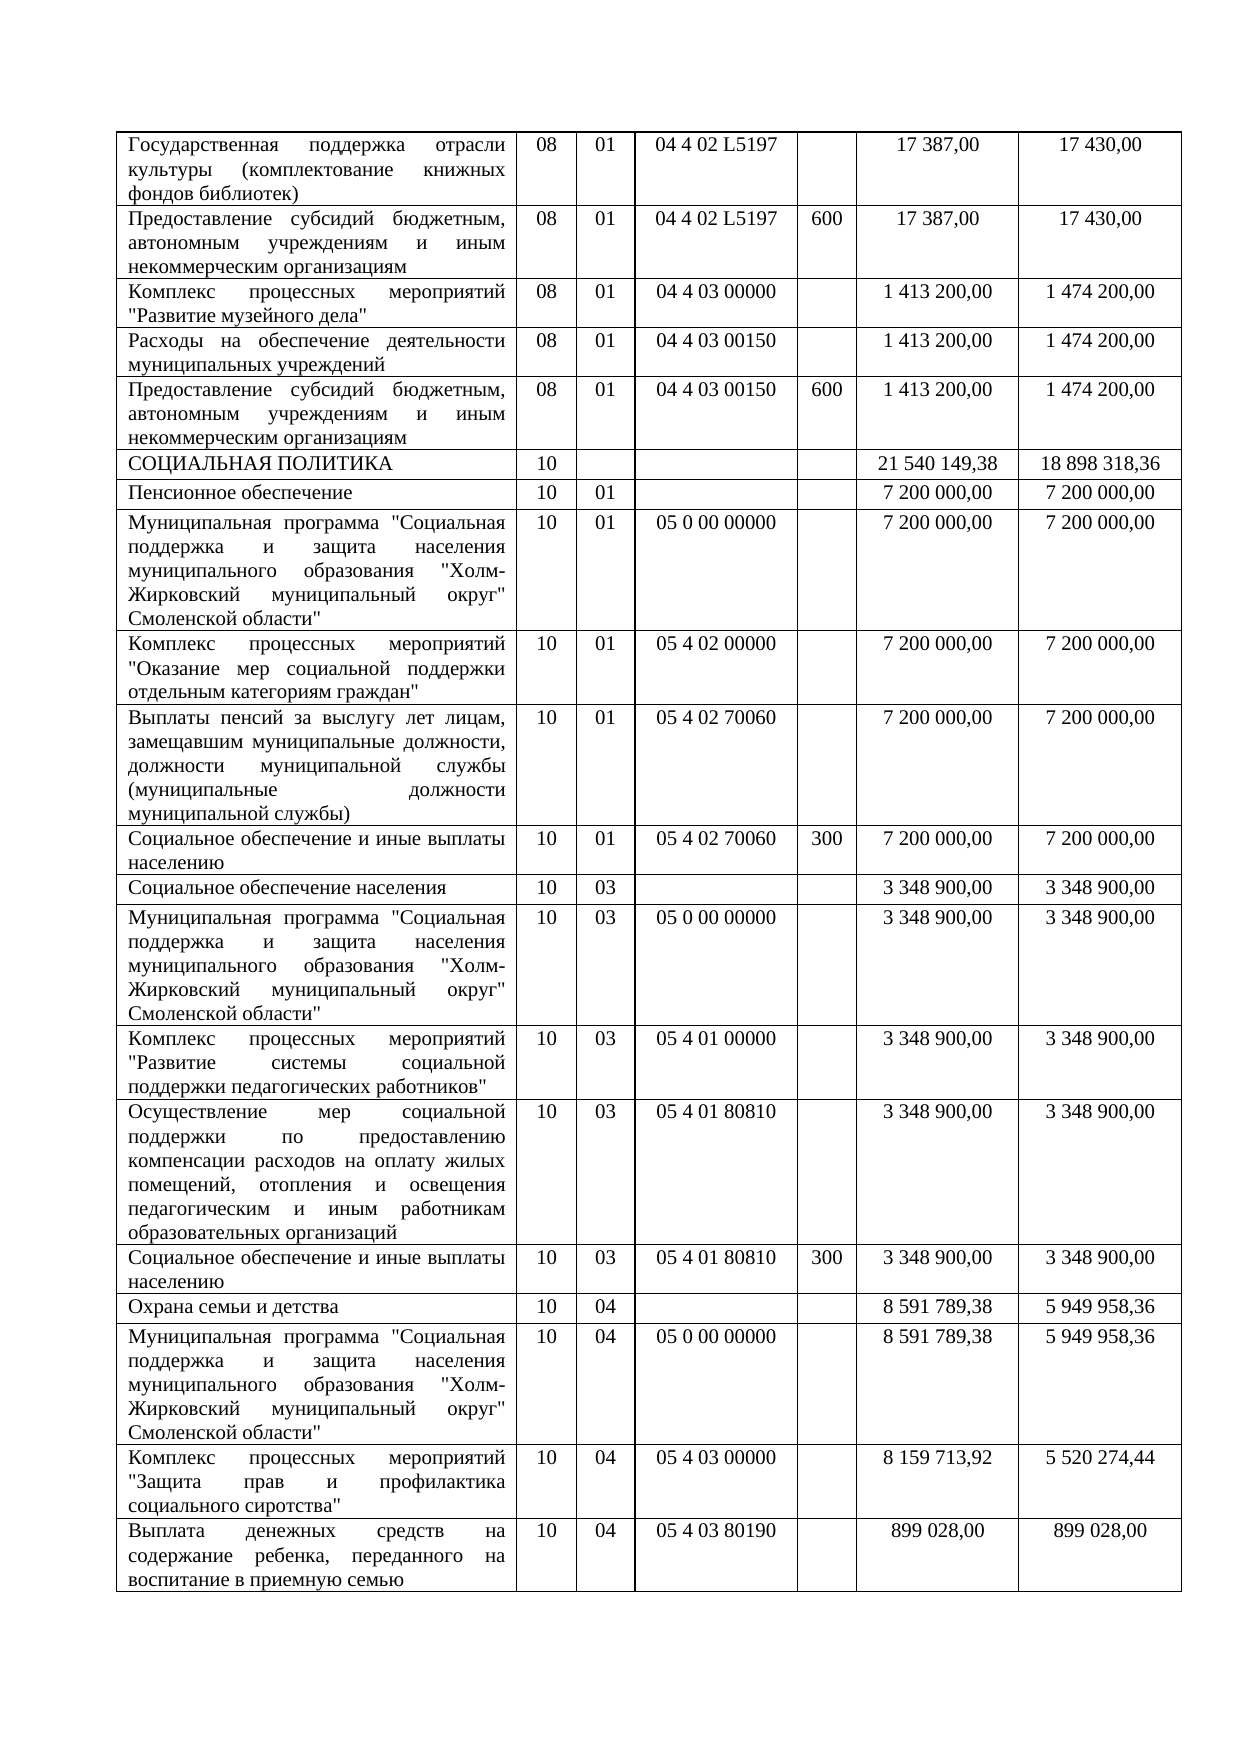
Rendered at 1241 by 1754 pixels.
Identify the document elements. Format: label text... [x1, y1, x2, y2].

table_cell 05 4 01 00000 [636, 1026, 797, 1098]
table_cell [798, 705, 856, 825]
table_cell 300 [798, 1245, 856, 1293]
table_cell Комплекс процессных мероприятий "Развитие музейного дела" [117, 279, 516, 327]
table_cell 3 348 900,00 [1019, 875, 1181, 904]
table_cell Выплата денежных средств на содержание ребенка, переданного на воспитание в приемную семью [117, 1519, 516, 1591]
table_cell 10 [517, 875, 576, 904]
table_cell 10 [517, 1026, 576, 1098]
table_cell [117, 206, 516, 278]
table_cell 10 [517, 705, 576, 825]
table_cell 8 591 789,38 [857, 1324, 1018, 1444]
table_cell Муниципальная программа "Социальная поддержка и защита населения муниципального образования "Холм-Жирковский муниципальный округ" Смоленской области" [117, 905, 516, 1025]
table_cell 01 [577, 705, 634, 825]
table_cell 01 [577, 206, 634, 278]
table_cell 03 [577, 1100, 634, 1244]
table_cell 03 [577, 905, 634, 1025]
table_cell 17 387,00 [857, 206, 1018, 278]
table_cell [798, 875, 856, 904]
table_cell 3 348 900,00 [857, 1100, 1018, 1244]
table_cell [798, 905, 856, 1025]
table_cell 10 [517, 1245, 576, 1293]
table_cell 05 4 03 80190 [636, 1519, 797, 1591]
table_cell 10 [517, 905, 576, 1025]
table_cell 01 [577, 377, 634, 449]
table_cell 7 200 000,00 [1019, 631, 1181, 703]
table_cell 08 [517, 279, 576, 327]
table_cell Муниципальная программа "Социальная поддержка и защита населения муниципального образования "Холм-Жирковский муниципальный округ" Смоленской области" [117, 1324, 516, 1444]
table_cell 05 4 02 70060 [636, 826, 797, 874]
table_cell 3 348 900,00 [857, 875, 1018, 904]
table_cell 5 520 274,44 [1019, 1445, 1181, 1517]
table_cell 7 200 000,00 [857, 480, 1018, 509]
table_cell [798, 450, 856, 479]
table_cell [798, 1519, 856, 1591]
table_cell 10 [517, 510, 576, 630]
table_cell 04 4 02 L5197 [636, 133, 797, 204]
table_cell 17 430,00 [1019, 206, 1181, 278]
table_cell Пенсионное обеспечение [117, 480, 516, 509]
table_cell 7 200 000,00 [1019, 510, 1181, 630]
table_cell 7 200 000,00 [1019, 705, 1181, 825]
table_cell 10 [517, 1100, 576, 1244]
table_cell 1 474 200,00 [1019, 377, 1181, 449]
table_cell Комплекс процессных мероприятий "Оказание мер социальной поддержки отдельным категориям граждан" [117, 631, 516, 703]
table_cell 7 200 000,00 [857, 826, 1018, 874]
table_cell 7 200 000,00 [1019, 480, 1181, 509]
table_cell [798, 510, 856, 630]
table_cell 7 200 000,00 [857, 510, 1018, 630]
table_cell 01 [577, 631, 634, 703]
table_cell 05 4 01 80810 [636, 1100, 797, 1244]
table_cell 05 4 02 70060 [636, 705, 797, 825]
table_cell [798, 1026, 856, 1098]
table_cell 08 [517, 328, 576, 376]
table_cell 899 028,00 [1019, 1519, 1181, 1591]
table_cell [577, 450, 634, 479]
table_cell Выплаты пенсий за выслугу лет лицам, замещавшим муниципальные должности, должности муниципальной службы (муниципальные должности муниципальной службы) [117, 705, 516, 825]
table_cell 01 [577, 510, 634, 630]
table_cell Предоставление субсидий бюджетным, автономным учреждениям и иным некоммерческим организациям [117, 377, 516, 449]
table_cell 18 898 318,36 [1019, 450, 1181, 479]
table_cell 05 0 00 00000 [636, 510, 797, 630]
table_cell 3 348 900,00 [1019, 905, 1181, 1025]
table_cell Охрана семьи и детства [117, 1294, 516, 1323]
table_cell 1 474 200,00 [1019, 279, 1181, 327]
table_cell Расходы на обеспечение деятельности муниципальных учреждений [117, 328, 516, 376]
table_cell 10 [517, 1294, 576, 1323]
table_cell 1 474 200,00 [1019, 328, 1181, 376]
table_cell 05 0 00 00000 [636, 1324, 797, 1444]
table_cell 04 4 03 00150 [636, 328, 797, 376]
table_cell Социальное обеспечение населения [117, 875, 516, 904]
table_cell 01 [577, 279, 634, 327]
table_cell 04 [577, 1445, 634, 1517]
table_cell 7 200 000,00 [1019, 826, 1181, 874]
table_cell 1 413 200,00 [857, 377, 1018, 449]
table_cell [798, 1445, 856, 1517]
table_cell Осуществление мер социальной поддержки по предоставлению компенсации расходов на оплату жилых помещений, отопления и освещения педагогическим и иным работникам образовательных организаций [117, 1100, 516, 1244]
table_cell 3 348 900,00 [857, 905, 1018, 1025]
table_cell Социальное обеспечение и иные выплаты населению [117, 1245, 516, 1293]
table_cell 8 591 789,38 [857, 1294, 1018, 1323]
table_cell Комплекс процессных мероприятий "Развитие системы социальной поддержки педагогических работников" [117, 1026, 516, 1098]
table_cell 3 348 900,00 [1019, 1026, 1181, 1098]
table_cell 08 [517, 377, 576, 449]
table_cell 05 4 01 80810 [636, 1245, 797, 1293]
table_cell Муниципальная программа "Социальная поддержка и защита населения муниципального образования "Холм-Жирковский муниципальный округ" Смоленской области" [117, 510, 516, 630]
table_cell 8 159 713,92 [857, 1445, 1018, 1517]
table_cell 08 [517, 133, 576, 204]
table_cell 03 [577, 1026, 634, 1098]
table_cell 05 4 03 00000 [636, 1445, 797, 1517]
table_cell 04 [577, 1324, 634, 1444]
table_cell [636, 1294, 797, 1323]
table_cell 600 [798, 206, 856, 278]
table_cell [798, 279, 856, 327]
table_cell [798, 480, 856, 509]
table_cell 1 413 200,00 [857, 328, 1018, 376]
table_cell 3 348 900,00 [1019, 1245, 1181, 1293]
table_cell СОЦИАЛЬНАЯ ПОЛИТИКА [117, 450, 516, 479]
table_cell [798, 1294, 856, 1323]
table_cell 05 0 00 00000 [636, 905, 797, 1025]
table_cell 04 [577, 1294, 634, 1323]
table_cell 3 348 900,00 [857, 1245, 1018, 1293]
table_cell Социальное обеспечение и иные выплаты населению [117, 826, 516, 874]
table_cell 600 [798, 377, 856, 449]
table_cell 04 4 03 00150 [636, 377, 797, 449]
table_cell 05 4 02 00000 [636, 631, 797, 703]
table_cell [798, 1324, 856, 1444]
table_cell 10 [517, 826, 576, 874]
table_cell 01 [577, 328, 634, 376]
table_cell [798, 1100, 856, 1244]
table_cell 5 949 958,36 [1019, 1294, 1181, 1323]
table_cell 01 [577, 826, 634, 874]
table_cell Государственная поддержка отрасли культуры (комплектование книжных фондов библиотек) [117, 133, 516, 204]
table_cell 04 [577, 1519, 634, 1591]
table_cell 300 [798, 826, 856, 874]
table_cell 01 [577, 480, 634, 509]
table_cell 08 [517, 206, 576, 278]
table_cell 03 [577, 875, 634, 904]
table_cell 10 [517, 1445, 576, 1517]
table_cell [798, 328, 856, 376]
table_cell 1 413 200,00 [857, 279, 1018, 327]
table_cell 21 540 149,38 [857, 450, 1018, 479]
table_cell 01 [577, 133, 634, 204]
table_cell 7 200 000,00 [857, 705, 1018, 825]
table_cell 10 [517, 1324, 576, 1444]
table_cell Комплекс процессных мероприятий "Защита прав и профилактика социального сиротства" [117, 1445, 516, 1517]
table_cell 10 [517, 450, 576, 479]
table_cell 17 387,00 [857, 133, 1018, 204]
table_cell [636, 450, 797, 479]
table_cell 3 348 900,00 [1019, 1100, 1181, 1244]
table_cell 3 348 900,00 [857, 1026, 1018, 1098]
table_cell [636, 875, 797, 904]
table_cell 10 [517, 631, 576, 703]
table_cell 04 4 02 L5197 [636, 206, 797, 278]
table_cell 03 [577, 1245, 634, 1293]
table_cell 17 430,00 [1019, 133, 1181, 204]
table_cell 5 949 958,36 [1019, 1324, 1181, 1444]
table_cell [798, 631, 856, 703]
table_cell 7 200 000,00 [857, 631, 1018, 703]
table_cell 04 4 03 00000 [636, 279, 797, 327]
table_cell 10 [517, 1519, 576, 1591]
table_cell [798, 133, 856, 204]
table_cell [636, 480, 797, 509]
table_cell 899 028,00 [857, 1519, 1018, 1591]
table_cell 10 [517, 480, 576, 509]
